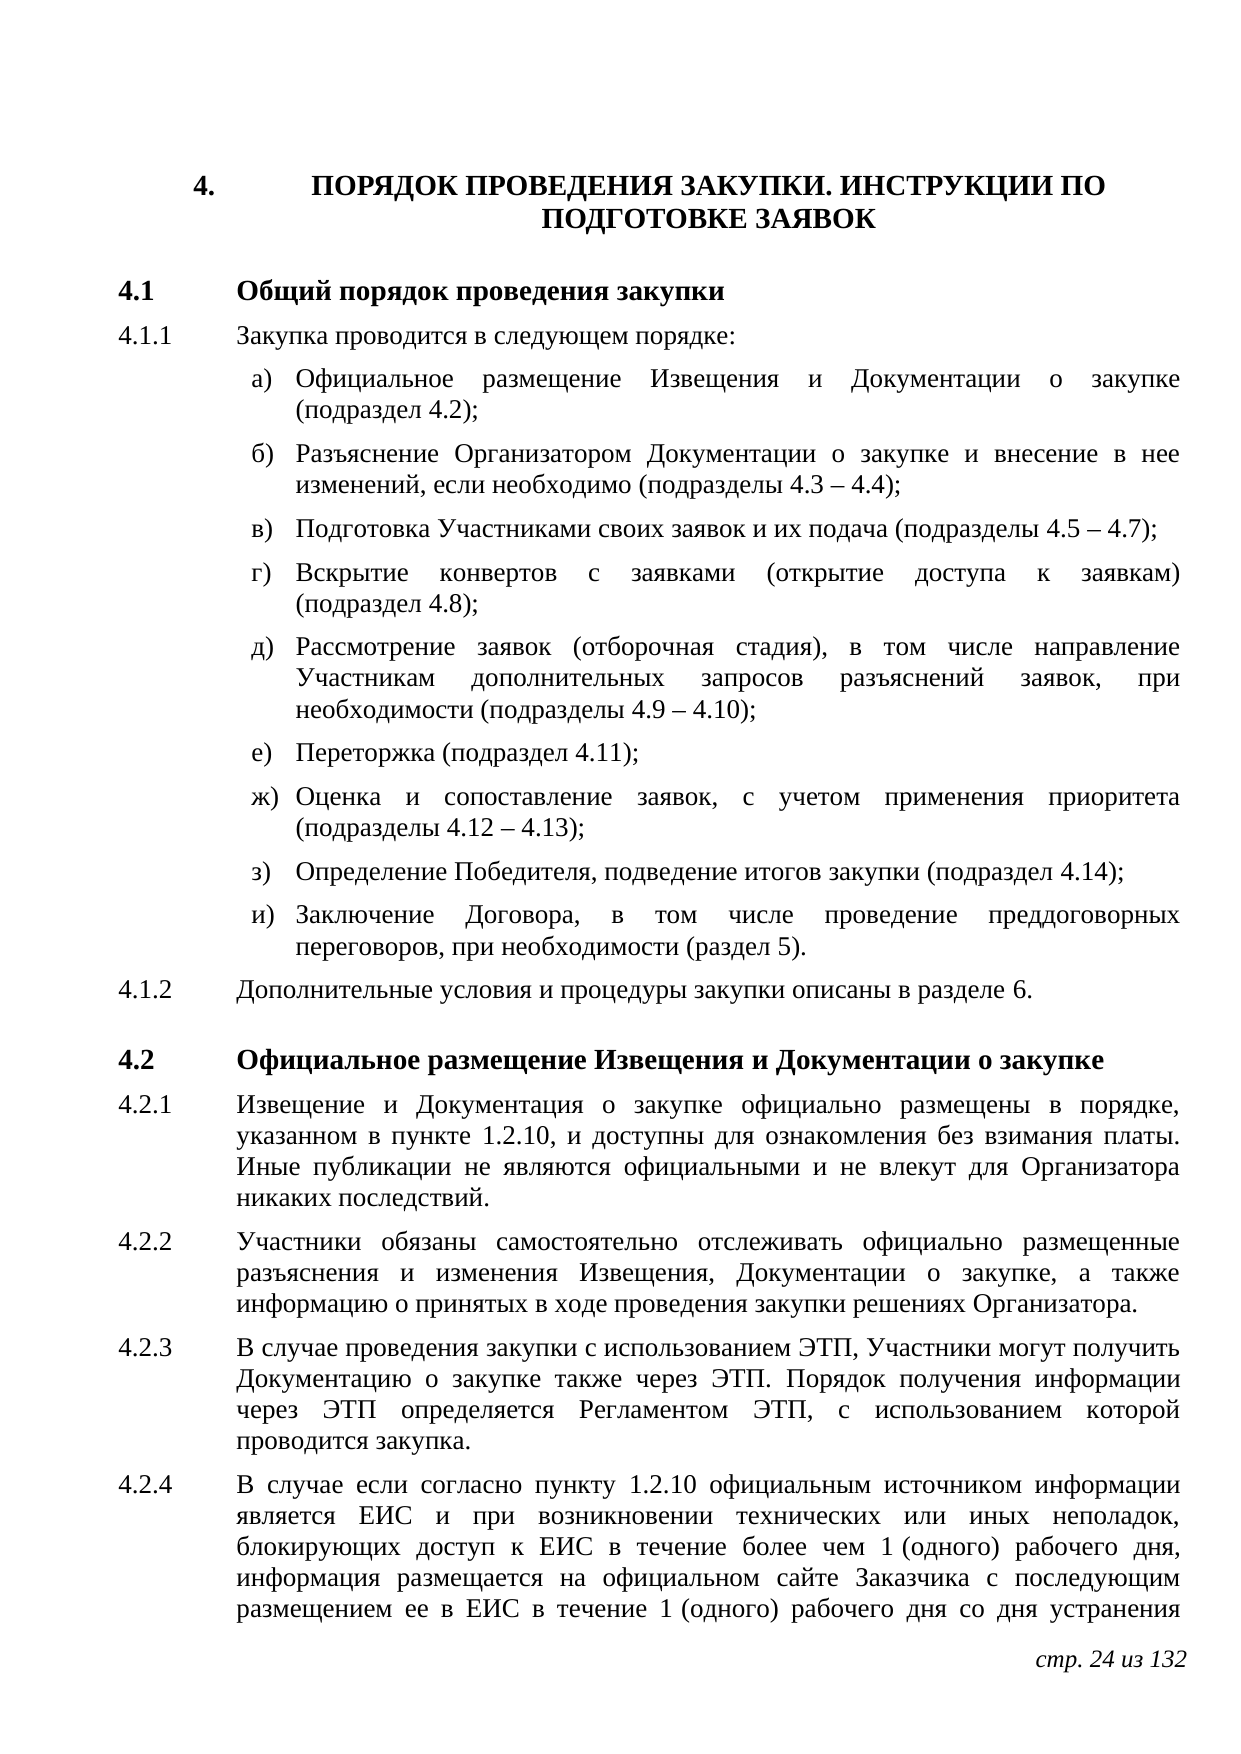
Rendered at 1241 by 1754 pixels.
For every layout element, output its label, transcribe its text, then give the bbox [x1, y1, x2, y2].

list Разъяснение Организатором Документации о закупке и внесение в нее изменений, если необходимо (подразделы 4.3 – 4.4); [251, 437, 1181, 499]
subtitle Общий порядок проведения закупки [118, 273, 1181, 306]
list Вскрытие конвертов с заявками (открытие доступа к заявкам) (подраздел 4.8); [251, 556, 1181, 618]
list Рассмотрение заявок (отборочная стадия), в том числе направление Участникам дополнительных запросов разъяснений заявок, при необходимости (подразделы 4.9 – 4.10); [251, 630, 1181, 724]
list Определение Победителя, подведение итогов закупки (подраздел 4.14); [251, 855, 1181, 886]
text В случае проведения закупки с использованием ЭТП, Участники могут получить Документацию о закупке также через ЭТП. Порядок получения информации через ЭТП определяется Регламентом ЭТП, с использованием которой проводится закупка. [118, 1331, 1181, 1456]
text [118, 1468, 1181, 1624]
list Переторжка (подраздел 4.11); [251, 736, 1181, 767]
list Подготовка Участниками своих заявок и их подача (подразделы 4.5 – 4.7); [251, 512, 1181, 543]
text Закупка проводится в следующем порядке: [118, 319, 1181, 350]
list Заключение Договора, в том числе проведение преддоговорных переговоров, при необходимости (раздел 5). [251, 898, 1181, 961]
text Участники обязаны самостоятельно отслеживать официально размещенные разъяснения и изменения Извещения, Документации о закупке, а также информацию о принятых в ходе проведения закупки решениях Организатора. [118, 1225, 1181, 1318]
list Официальное размещение Извещения и Документации о закупке (подраздел 4.2); [251, 362, 1181, 425]
text Дополнительные условия и процедуры закупки описаны в разделе 6. [118, 973, 1181, 1004]
list Оценка и сопоставление заявок, с учетом применения приоритета (подразделы 4.12 – 4.13); [251, 780, 1181, 842]
text Извещение и Документация о закупке официально размещены в порядке, указанном в пункте 1.2.10, и доступны для ознакомления без взимания платы. Иные публикации не являются официальными и не влекут для Организатора никаких последствий. [118, 1088, 1181, 1212]
subtitle ПОРЯДОК ПРОВЕДЕНИЯ ЗАКУПКИ. ИНСТРУКЦИИ ПО ПОДГОТОВКЕ ЗАЯВОК [118, 168, 1181, 235]
subtitle Официальное размещение Извещения и Документации о закупке [118, 1042, 1181, 1075]
